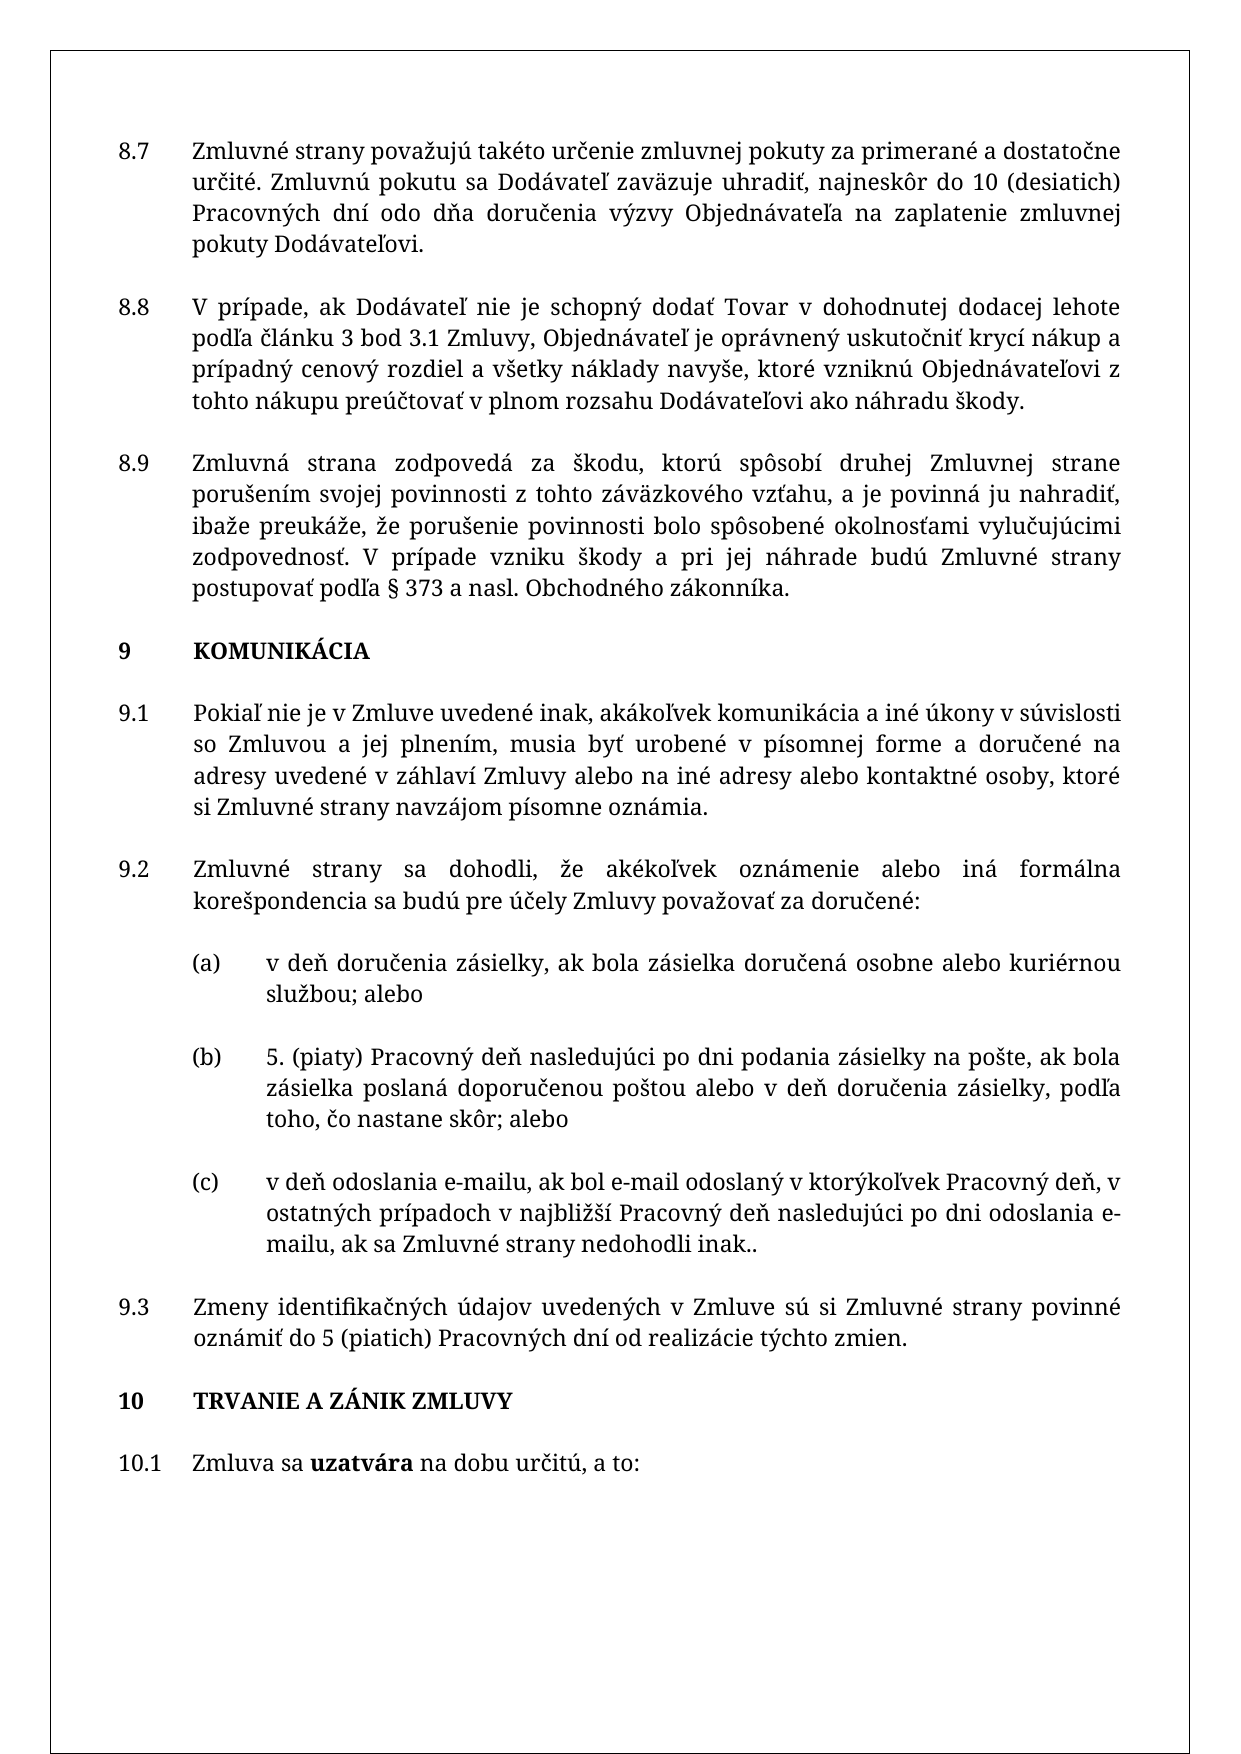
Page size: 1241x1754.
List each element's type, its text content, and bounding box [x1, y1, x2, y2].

list Zmluva sa uzatvára na dobu určitú, a to: [118, 1447, 1122, 1478]
list Zmeny identifikačných údajov uvedených v Zmluve sú si Zmluvné strany povinné oznámiť do 5 (piatich) Pracovných dní od realizácie týchto zmien. [118, 1291, 1122, 1353]
list KOMUNIKÁCIA [118, 634, 1122, 666]
list v deň doručenia zásielky, ak bola zásielka doručená osobne alebo kuriérnou službou; alebo [192, 947, 1122, 1009]
list Pokiaľ nie je v Zmluve uvedené inak, akákoľvek komunikácia a iné úkony v súvislosti so Zmluvou a jej plnením, musia byť urobené v písomnej forme a doručené na adresy uvedené v záhlaví Zmluvy alebo na iné adresy alebo kontaktné osoby, ktoré si Zmluvné strany navzájom písomne oznámia. [118, 697, 1122, 822]
list Zmluvná strana zodpovedá za škodu, ktorú spôsobí druhej Zmluvnej strane porušením svojej povinnosti z tohto záväzkového vzťahu, a je povinná ju nahradiť, ibaže preukáže, že porušenie povinnosti bolo spôsobené okolnosťami vylučujúcimi zodpovednosť. V prípade vzniku škody a pri jej náhrade budú Zmluvné strany postupovať podľa § 373 a nasl. Obchodného zákonníka. [118, 447, 1122, 603]
list V prípade, ak Dodávateľ nie je schopný dodať Tovar v dohodnutej dodacej lehote podľa článku 3 bod 3.1 Zmluvy, Objednávateľ je oprávnený uskutočniť krycí nákup a prípadný cenový rozdiel a všetky náklady navyše, ktoré vzniknú Objednávateľovi z tohto nákupu preúčtovať v plnom rozsahu Dodávateľovi ako náhradu škody. [118, 291, 1122, 416]
list TRVANIE A ZÁNIK ZMLUVY [118, 1384, 1122, 1416]
list v deň odoslania e-mailu, ak bol e-mail odoslaný v ktorýkoľvek Pracovný deň, v ostatných prípadoch v najbližší Pracovný deň nasledujúci po dni odoslania e-mailu, ak sa Zmluvné strany nedohodli inak.. [192, 1166, 1122, 1259]
list Zmluvné strany považujú takéto určenie zmluvnej pokuty za primerané a dostatočne určité. Zmluvnú pokutu sa Dodávateľ zaväzuje uhradiť, najneskôr do 10 (desiatich) Pracovných dní odo dňa doručenia výzvy Objednávateľa na zaplatenie zmluvnej pokuty Dodávateľovi. [118, 134, 1122, 259]
list 5. (piaty) Pracovný deň nasledujúci po dni podania zásielky na pošte, ak bola zásielka poslaná doporučenou poštou alebo v deň doručenia zásielky, podľa toho, čo nastane skôr; alebo [192, 1041, 1122, 1134]
list Zmluvné strany sa dohodli, že akékoľvek oznámenie alebo iná formálna korešpondencia sa budú pre účely Zmluvy považovať za doručené: [118, 853, 1122, 916]
